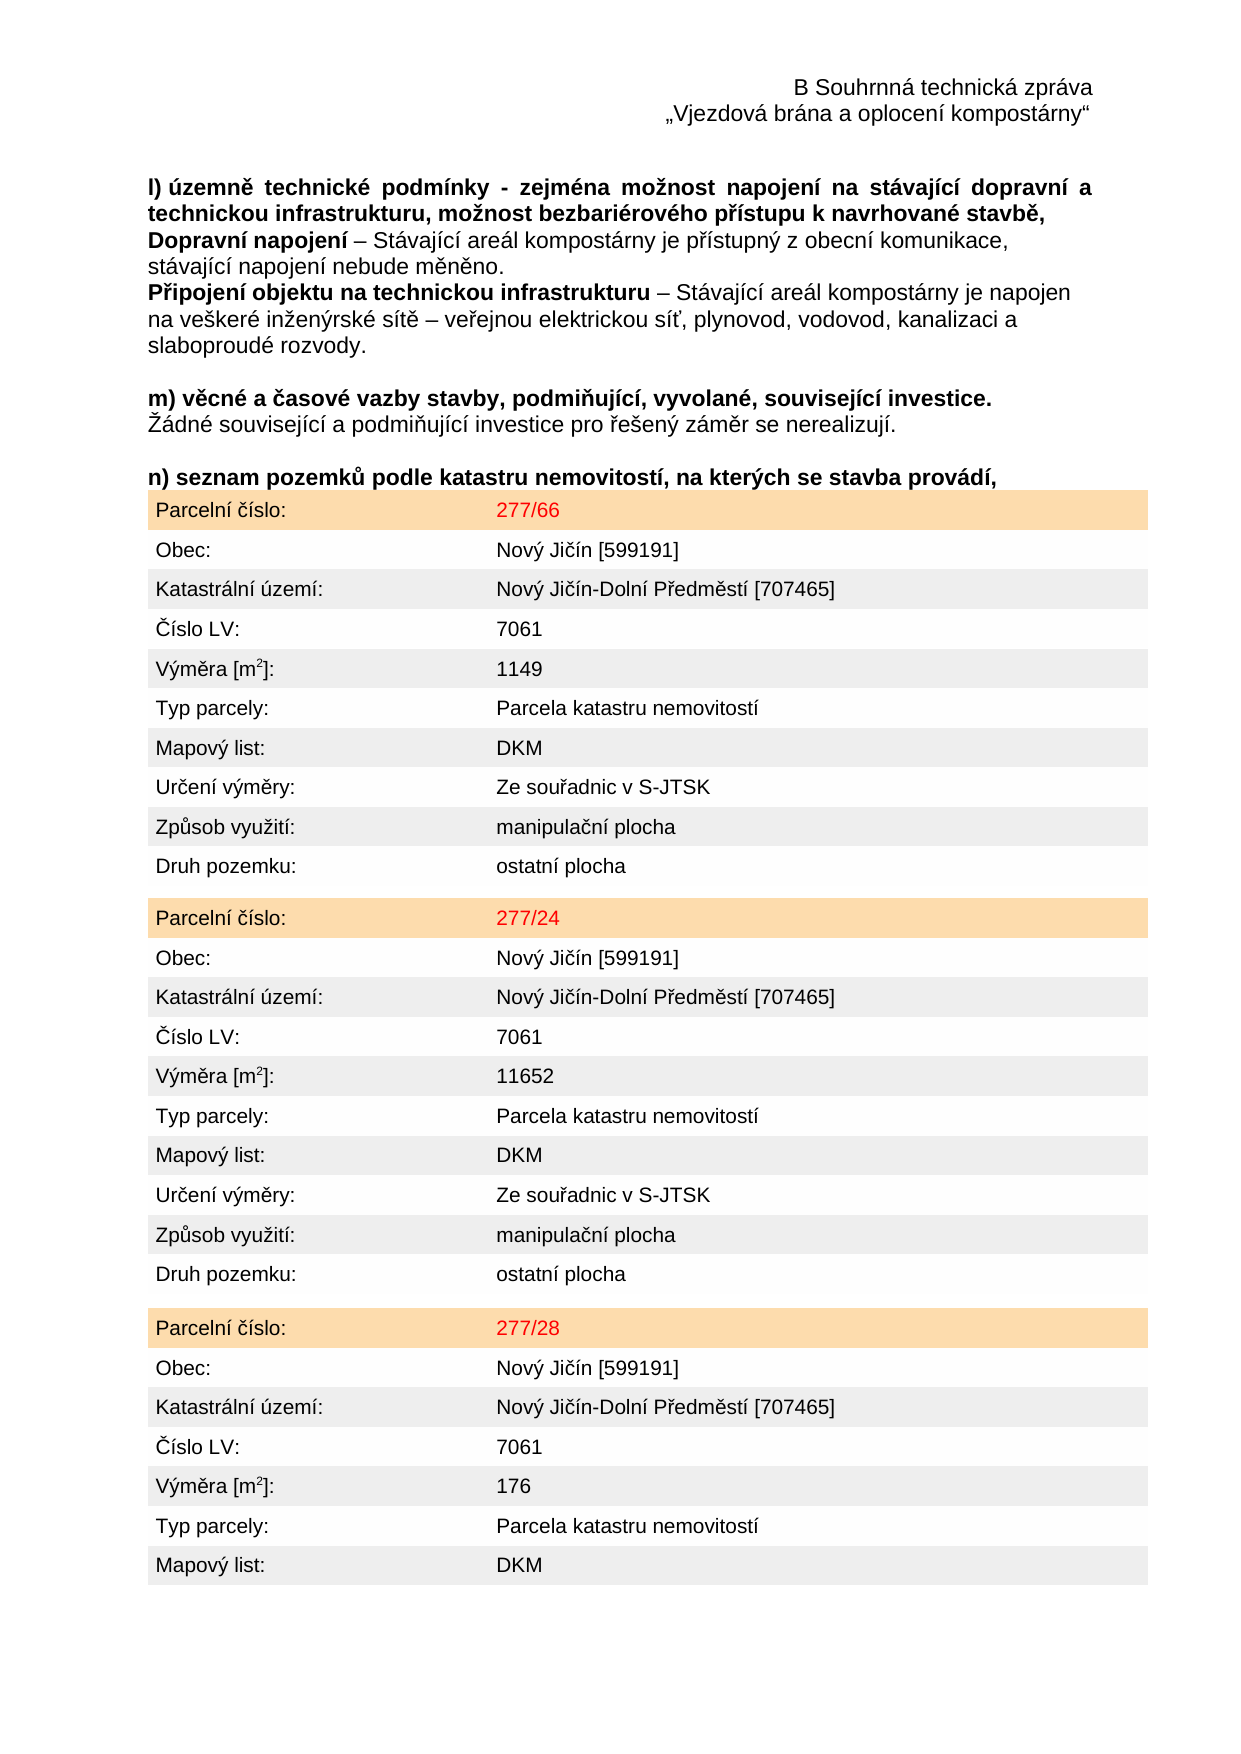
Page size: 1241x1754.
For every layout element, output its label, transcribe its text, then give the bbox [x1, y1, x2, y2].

table_cell manipulační plocha [488, 807, 1148, 846]
table_cell manipulační plocha [488, 1215, 1148, 1254]
text m) věcné a časové vazby stavby, podmiňující, vyvolané, související investice. [148, 385, 1093, 411]
table_cell Nový Jičín [599191] [488, 530, 1148, 569]
table_cell Parcela katastru nemovitostí [488, 1096, 1148, 1136]
table_cell Parcela katastru nemovitostí [488, 1506, 1148, 1546]
table_cell Výměra [m2]: [148, 1466, 488, 1506]
table_cell 7061 [488, 609, 1148, 648]
table_cell Výměra [m2]: [148, 1056, 488, 1096]
table_cell Katastrální území: [148, 977, 488, 1017]
text Dopravní napojení – Stávající areál kompostárny je přístupný z obecní komunikace, stávající napojení nebude měněno. [148, 227, 1093, 279]
table_cell 1149 [488, 649, 1148, 688]
table_cell Obec: [148, 530, 488, 569]
table_cell Výměra [m2]: [148, 649, 488, 688]
table_cell Nový Jičín [599191] [488, 938, 1148, 977]
table_header Parcelní číslo: [148, 490, 488, 530]
table_cell Typ parcely: [148, 1506, 488, 1546]
text n) seznam pozemků podle katastru nemovitostí, na kterých se stavba provádí, [148, 464, 1093, 490]
table_cell Mapový list: [148, 1136, 488, 1175]
table_cell Číslo LV: [148, 609, 488, 648]
table_cell Typ parcely: [148, 1096, 488, 1136]
table_cell Mapový list: [148, 1546, 488, 1585]
table_cell ostatní plocha [488, 1254, 1148, 1294]
table_header Parcelní číslo: [148, 898, 488, 938]
table_cell Druh pozemku: [148, 846, 488, 886]
table_cell DKM [488, 1546, 1148, 1585]
table_header 277/66 [488, 490, 1148, 530]
table_cell Způsob využití: [148, 1215, 488, 1254]
table_cell Parcela katastru nemovitostí [488, 688, 1148, 728]
table_cell 11652 [488, 1056, 1148, 1096]
table_cell Číslo LV: [148, 1427, 488, 1466]
table_cell Typ parcely: [148, 688, 488, 728]
table_cell 176 [488, 1466, 1148, 1506]
table_cell Nový Jičín-Dolní Předměstí [707465] [488, 1387, 1148, 1427]
table_cell Nový Jičín-Dolní Předměstí [707465] [488, 977, 1148, 1017]
text l) územně technické podmínky - zejména možnost napojení na stávající dopravní a technickou infrastrukturu, možnost bezbariérového přístupu k navrhované stavbě, [148, 174, 1093, 227]
table_cell Určení výměry: [148, 1175, 488, 1215]
table_cell Ze souřadnic v S-JTSK [488, 1175, 1148, 1215]
table_cell Způsob využití: [148, 807, 488, 846]
table_cell Obec: [148, 938, 488, 977]
table_cell Určení výměry: [148, 767, 488, 807]
table_cell Druh pozemku: [148, 1254, 488, 1294]
table_cell 7061 [488, 1427, 1148, 1466]
table_cell Nový Jičín [599191] [488, 1348, 1148, 1387]
table_cell DKM [488, 728, 1148, 767]
text Žádné související a podmiňující investice pro řešený záměr se nerealizují. [148, 411, 1093, 437]
table_cell Katastrální území: [148, 1387, 488, 1427]
table_cell Nový Jičín-Dolní Předměstí [707465] [488, 569, 1148, 609]
table_header Parcelní číslo: [148, 1308, 488, 1348]
table_cell Obec: [148, 1348, 488, 1387]
table_header 277/28 [488, 1308, 1148, 1348]
table_cell DKM [488, 1136, 1148, 1175]
table_cell Katastrální území: [148, 569, 488, 609]
table_cell Ze souřadnic v S-JTSK [488, 767, 1148, 807]
table_cell ostatní plocha [488, 846, 1148, 886]
table_cell Mapový list: [148, 728, 488, 767]
table_header 277/24 [488, 898, 1148, 938]
text Připojení objektu na technickou infrastrukturu – Stávající areál kompostárny je napojen na veškeré inženýrské sítě – veřejnou elektrickou síť, plynovod, vodovod, kanalizaci a slaboproudé rozvody. [148, 279, 1093, 358]
table_cell 7061 [488, 1017, 1148, 1056]
table_cell Číslo LV: [148, 1017, 488, 1056]
